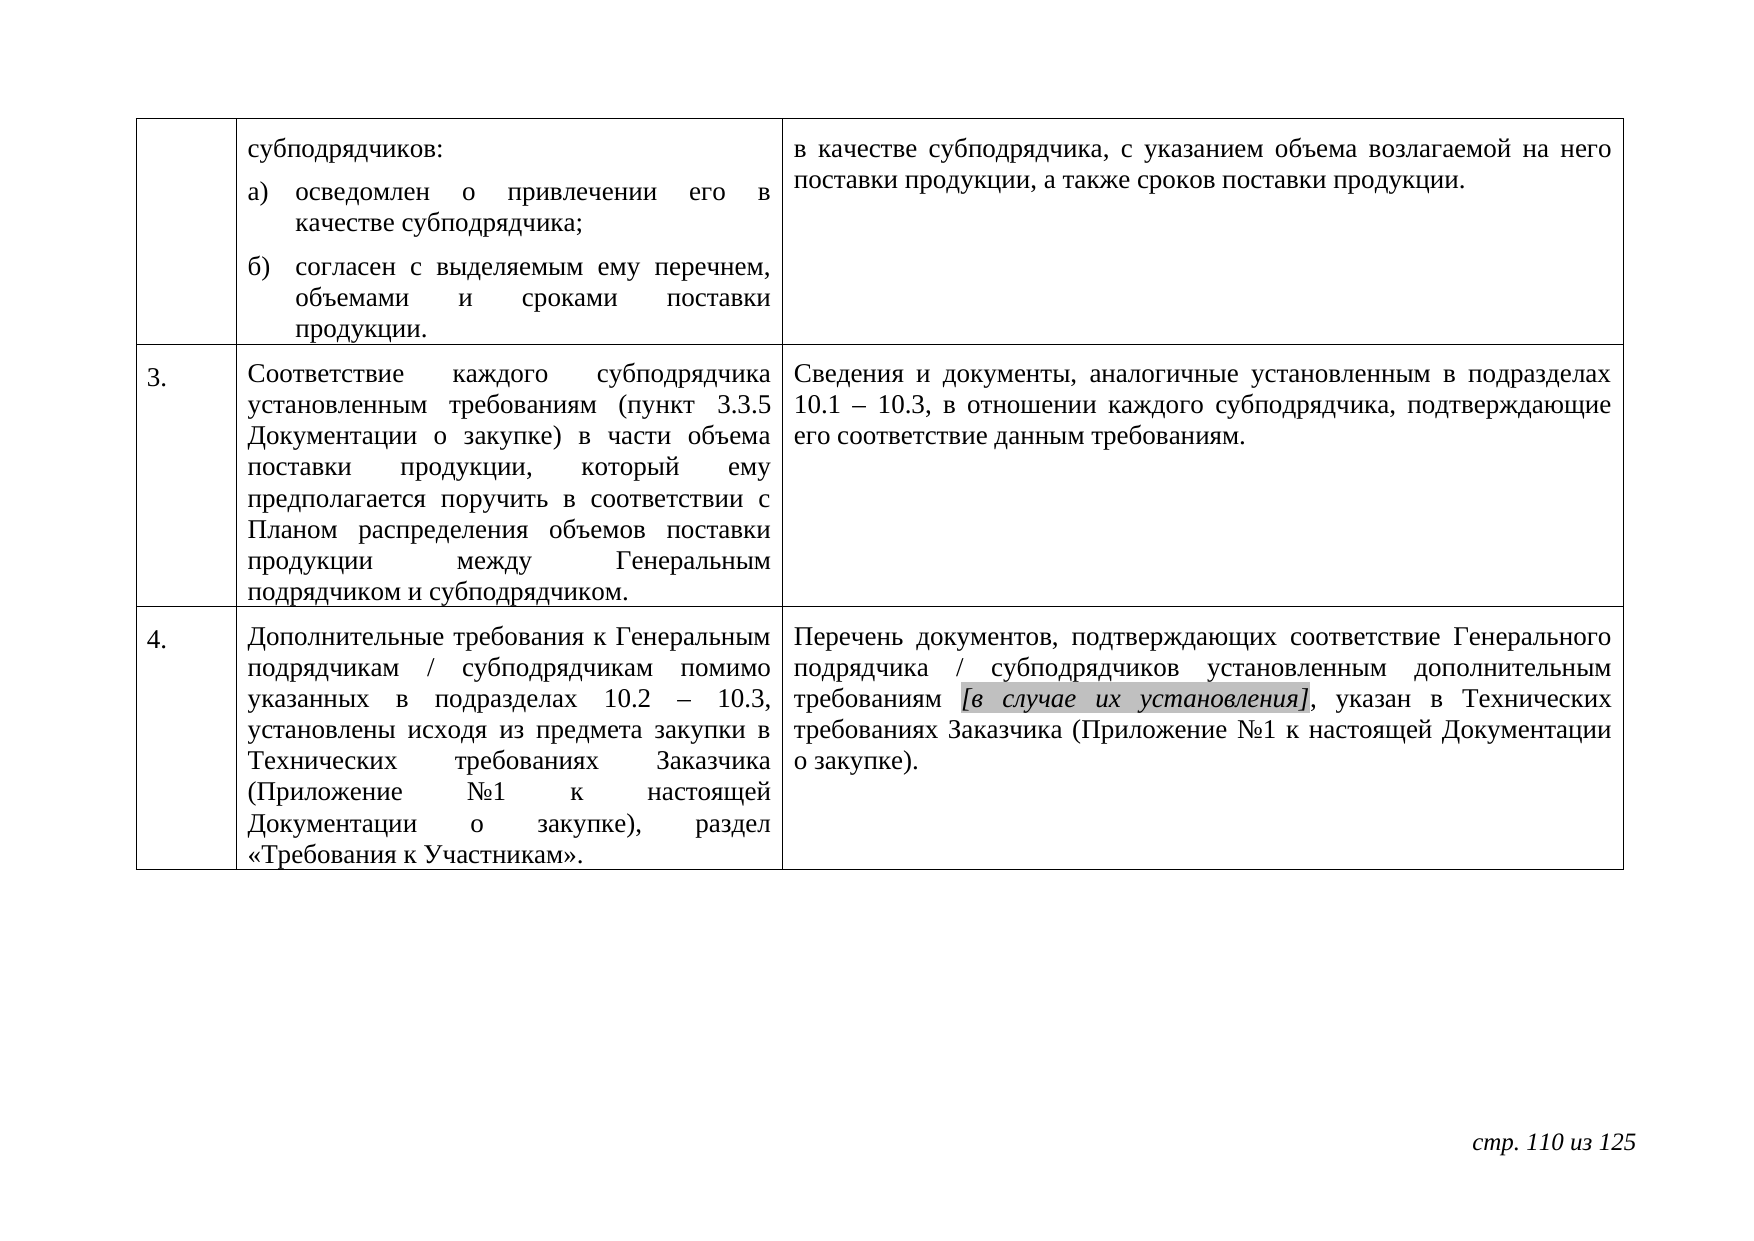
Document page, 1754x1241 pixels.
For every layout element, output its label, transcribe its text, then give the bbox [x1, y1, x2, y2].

table_cell Соответствие каждого субподрядчика установленным требованиям (пункт 3.3.5 Документации о закупке) в части объема поставки продукции, который ему предполагается поручить в соответствии с Планом распределения объемов поставки продукции между Генеральным подрядчиком и субподрядчиком. [237, 345, 782, 606]
table_cell [137, 345, 236, 606]
table_cell Сведения и документы, аналогичные установленным в подразделах 10.1 – 10.3, в отношении каждого субподрядчика, подтверждающие его соответствие данным требованиям. [783, 345, 1623, 606]
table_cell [783, 119, 1623, 343]
table_cell [137, 119, 236, 343]
table_cell Перечень документов, подтверждающих соответствие Генерального подрядчика / субподрядчиков установленным дополнительным требованиям [в случае их установления], указан в Технических требованиях Заказчика (Приложение №1 к настоящей Документации о закупке). [783, 607, 1623, 869]
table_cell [237, 119, 782, 343]
table_cell Дополнительные требования к Генеральным подрядчикам / субподрядчикам помимо указанных в подразделах 10.2 – 10.3, установлены исходя из предмета закупки в Технических требованиях Заказчика (Приложение №1 к настоящей Документации о закупке), раздел «Требования к Участникам». [237, 607, 782, 869]
table_cell [137, 607, 236, 869]
